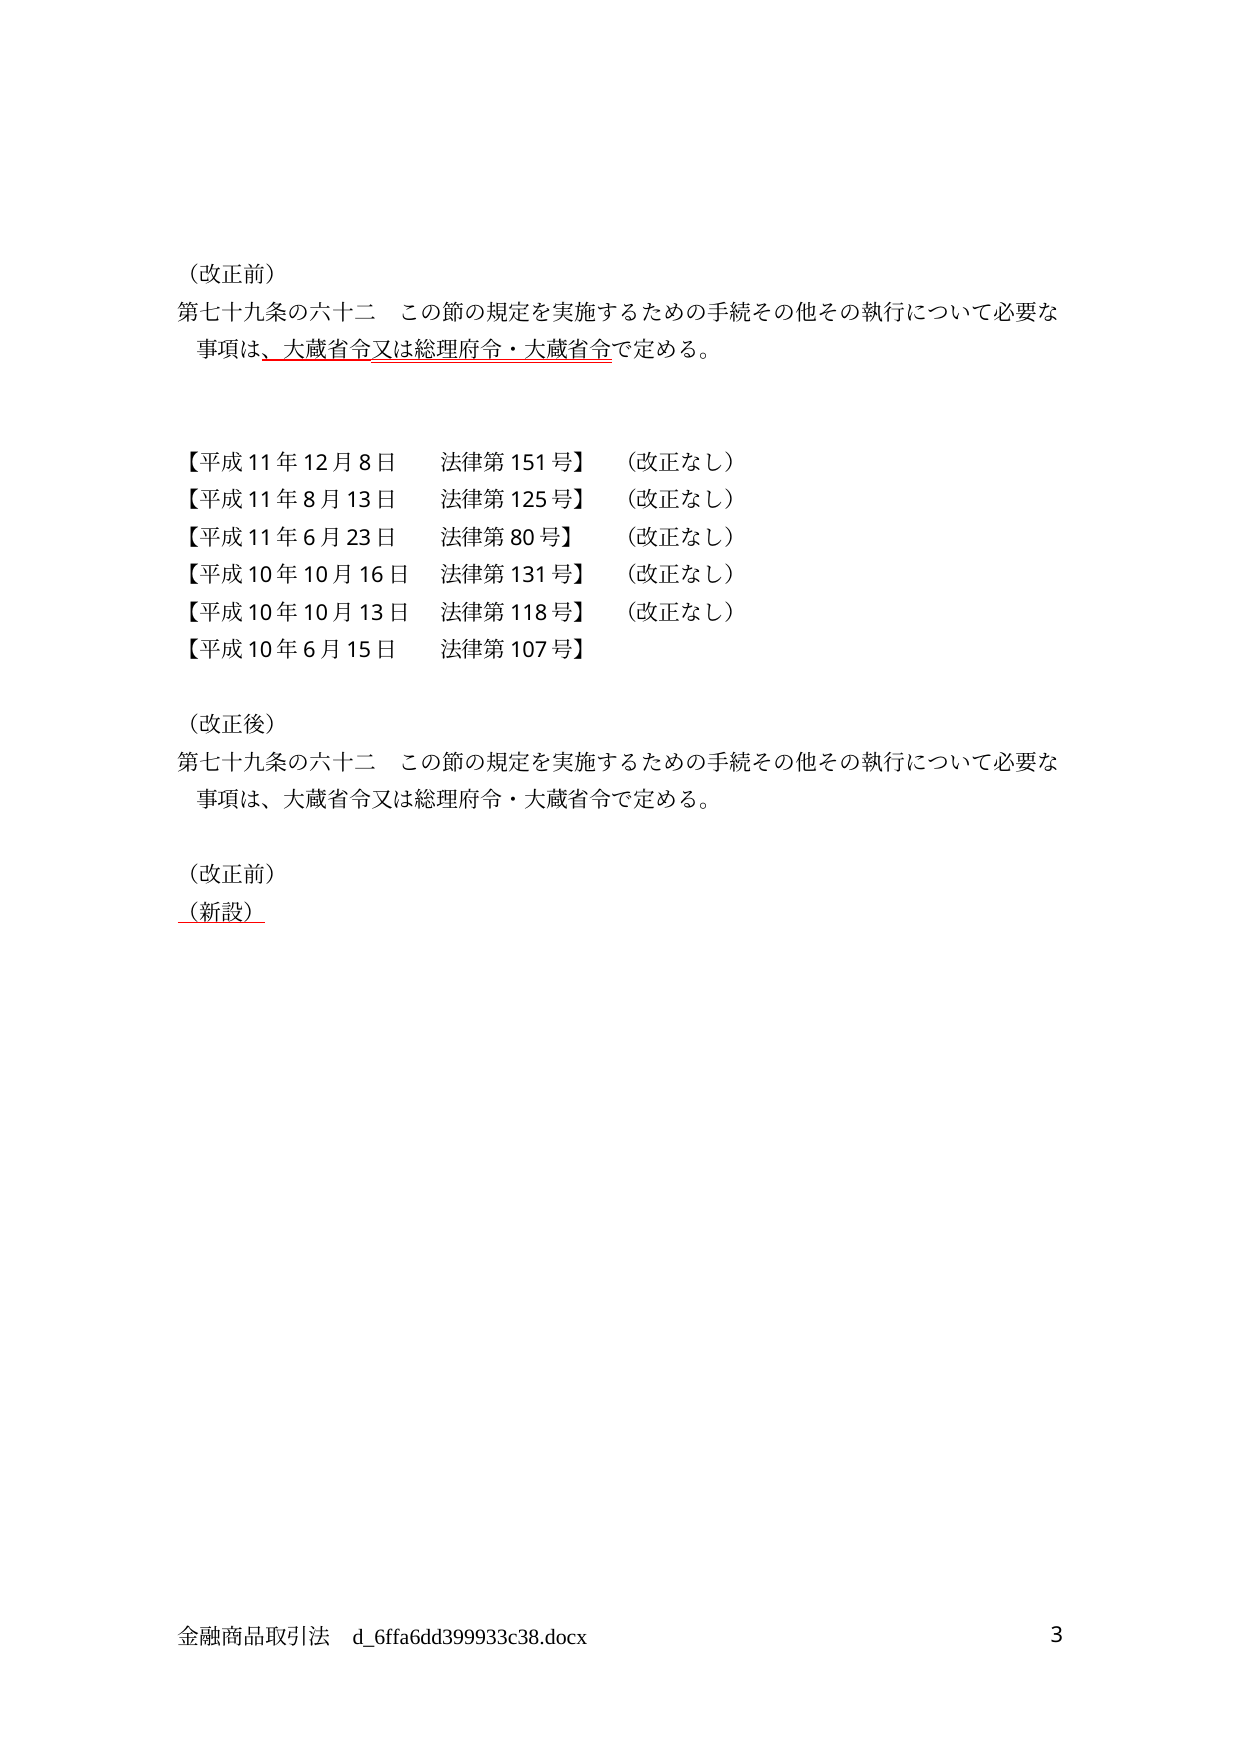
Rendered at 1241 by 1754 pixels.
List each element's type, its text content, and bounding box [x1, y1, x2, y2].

text （改正前） [177, 854, 1063, 892]
text 【平成11年6月23日 法律第80号】 （改正なし） [177, 517, 1063, 554]
text （新設） [177, 892, 1063, 929]
text 【平成10年10月16日 法律第131号】 （改正なし） [177, 554, 1063, 592]
text 【平成10年6月15日 法律第107号】 [177, 629, 1063, 667]
text （改正後） [177, 704, 1063, 742]
text 第七十九条の六十二 この節の規定を実施するための手続その他その執行について必要な事項は、大蔵省令又は総理府令・大蔵省令で定める。 [177, 742, 1063, 817]
text （改正前） [177, 254, 1063, 292]
text 【平成11年12月8日 法律第151号】 （改正なし） [177, 442, 1063, 479]
text 第七十九条の六十二 この節の規定を実施するための手続その他その執行について必要な事項は、大蔵省令又は総理府令・大蔵省令で定める。 [177, 292, 1063, 367]
text 【平成10年10月13日 法律第118号】 （改正なし） [177, 592, 1063, 629]
text 【平成11年8月13日 法律第125号】 （改正なし） [177, 479, 1063, 517]
